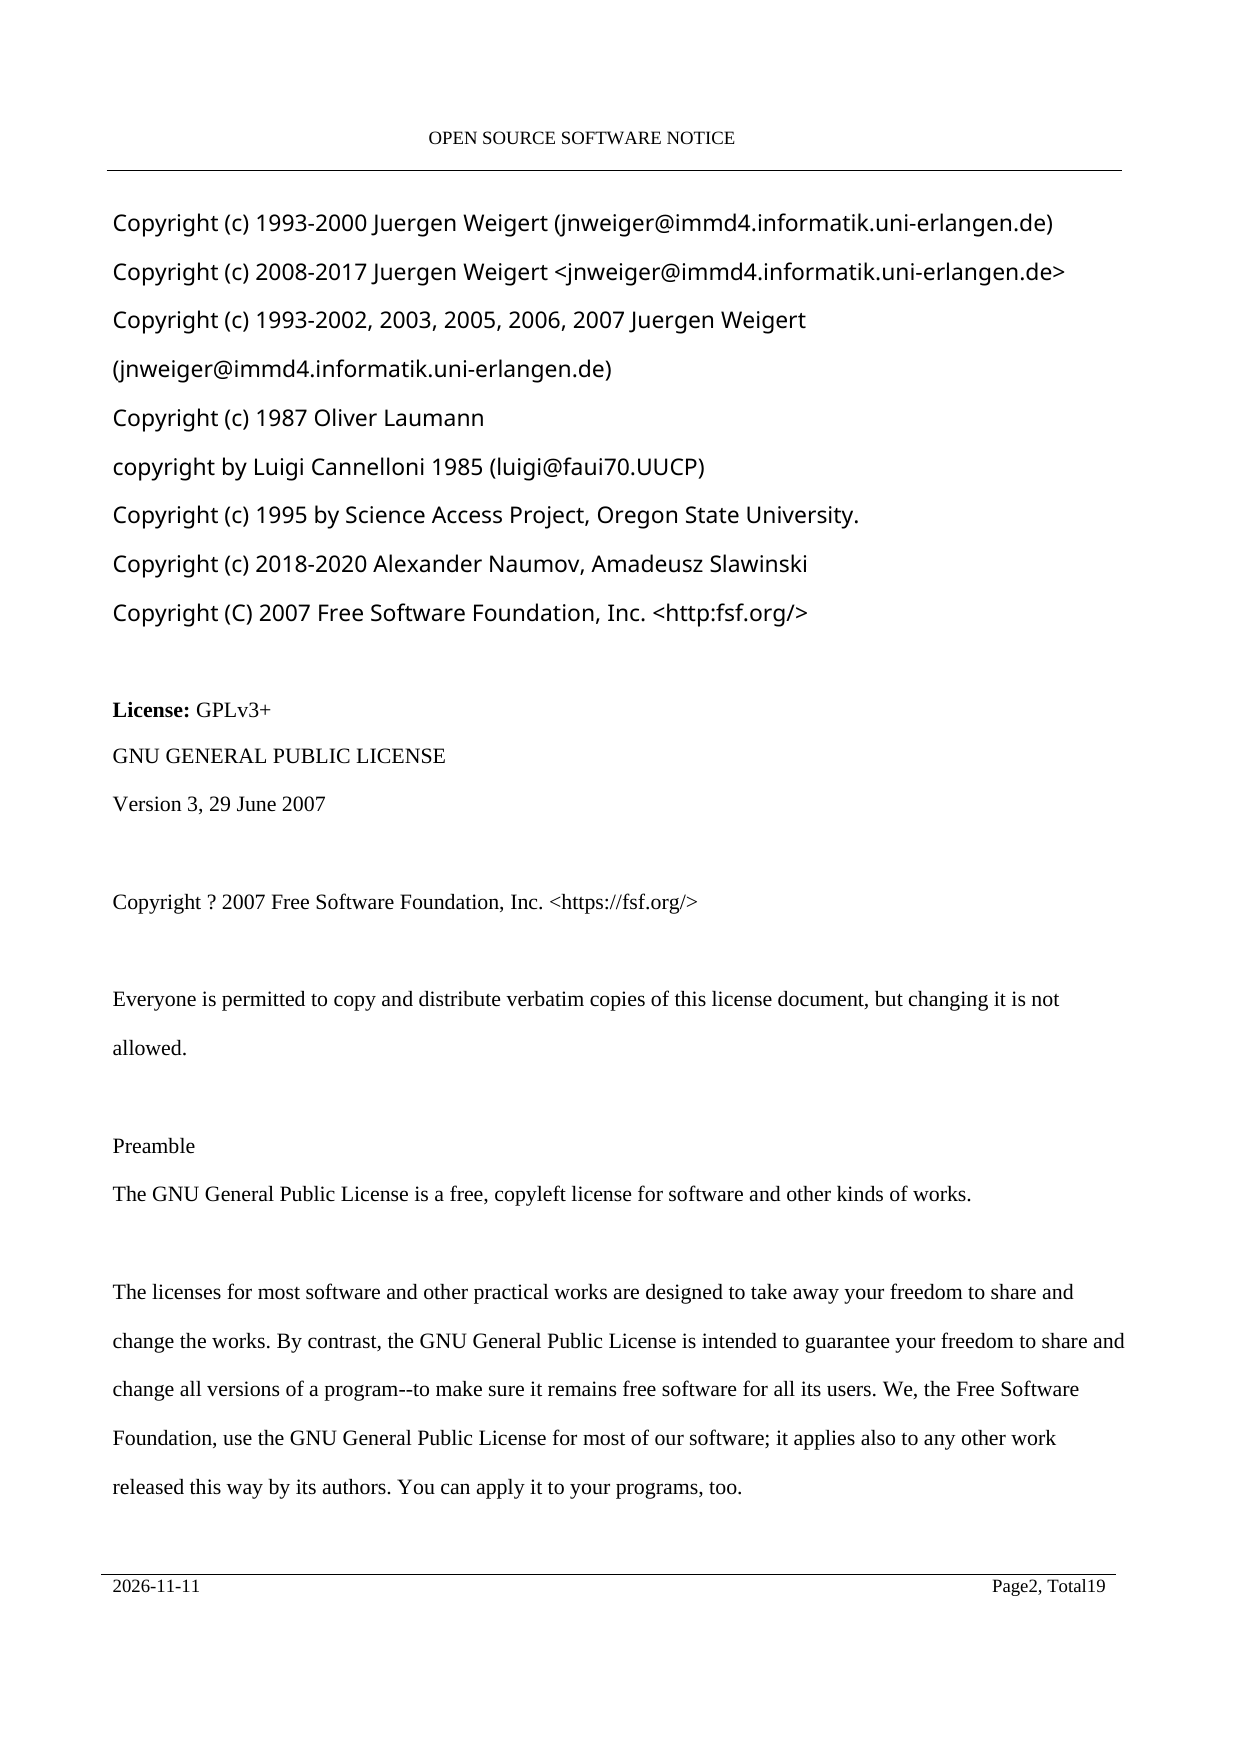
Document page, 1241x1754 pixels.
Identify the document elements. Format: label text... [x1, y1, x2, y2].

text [112, 739, 1128, 1503]
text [112, 206, 1128, 678]
text License: GPLv3+ [112, 694, 1128, 726]
